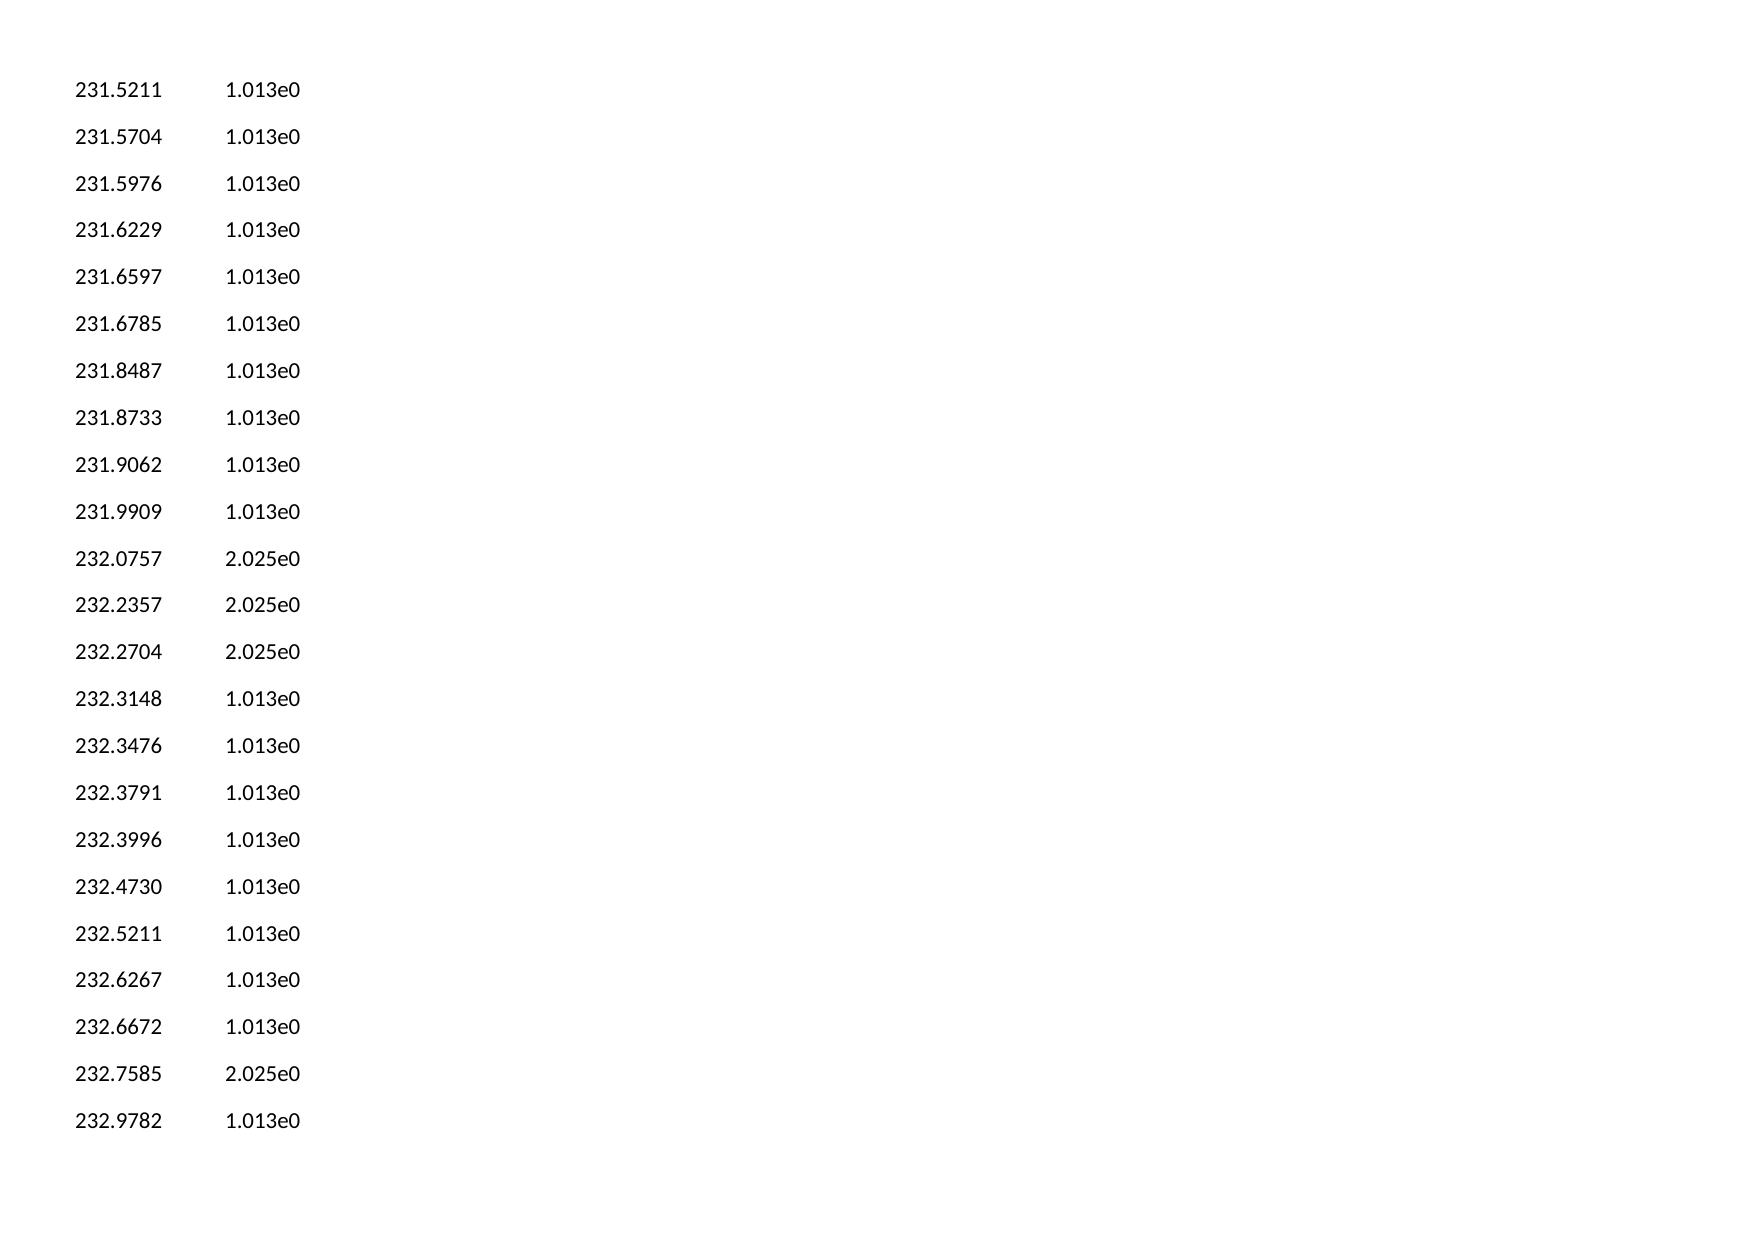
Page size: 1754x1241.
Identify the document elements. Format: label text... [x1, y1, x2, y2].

text 232.3996 1.013e0 [75, 825, 1679, 853]
text 232.4730 1.013e0 [75, 872, 1679, 900]
text 232.0757 2.025e0 [75, 544, 1679, 572]
text 231.6229 1.013e0 [75, 216, 1679, 244]
text 231.5976 1.013e0 [75, 169, 1679, 197]
text 232.3791 1.013e0 [75, 778, 1679, 806]
text 232.3476 1.013e0 [75, 731, 1679, 759]
text 231.5704 1.013e0 [75, 122, 1679, 150]
text 232.7585 2.025e0 [75, 1059, 1679, 1087]
text 231.6597 1.013e0 [75, 262, 1679, 291]
text 231.9062 1.013e0 [75, 450, 1679, 478]
text 232.2357 2.025e0 [75, 591, 1679, 619]
text 231.9909 1.013e0 [75, 497, 1679, 525]
text 232.2704 2.025e0 [75, 637, 1679, 666]
text 232.6267 1.013e0 [75, 966, 1679, 994]
text 232.5211 1.013e0 [75, 919, 1679, 947]
text 232.6672 1.013e0 [75, 1012, 1679, 1041]
text 231.8733 1.013e0 [75, 403, 1679, 431]
text 231.6785 1.013e0 [75, 309, 1679, 337]
text 231.8487 1.013e0 [75, 356, 1679, 384]
text 232.3148 1.013e0 [75, 684, 1679, 712]
text 231.5211 1.013e0 [75, 75, 1679, 103]
text 232.9782 1.013e0 [75, 1106, 1679, 1134]
